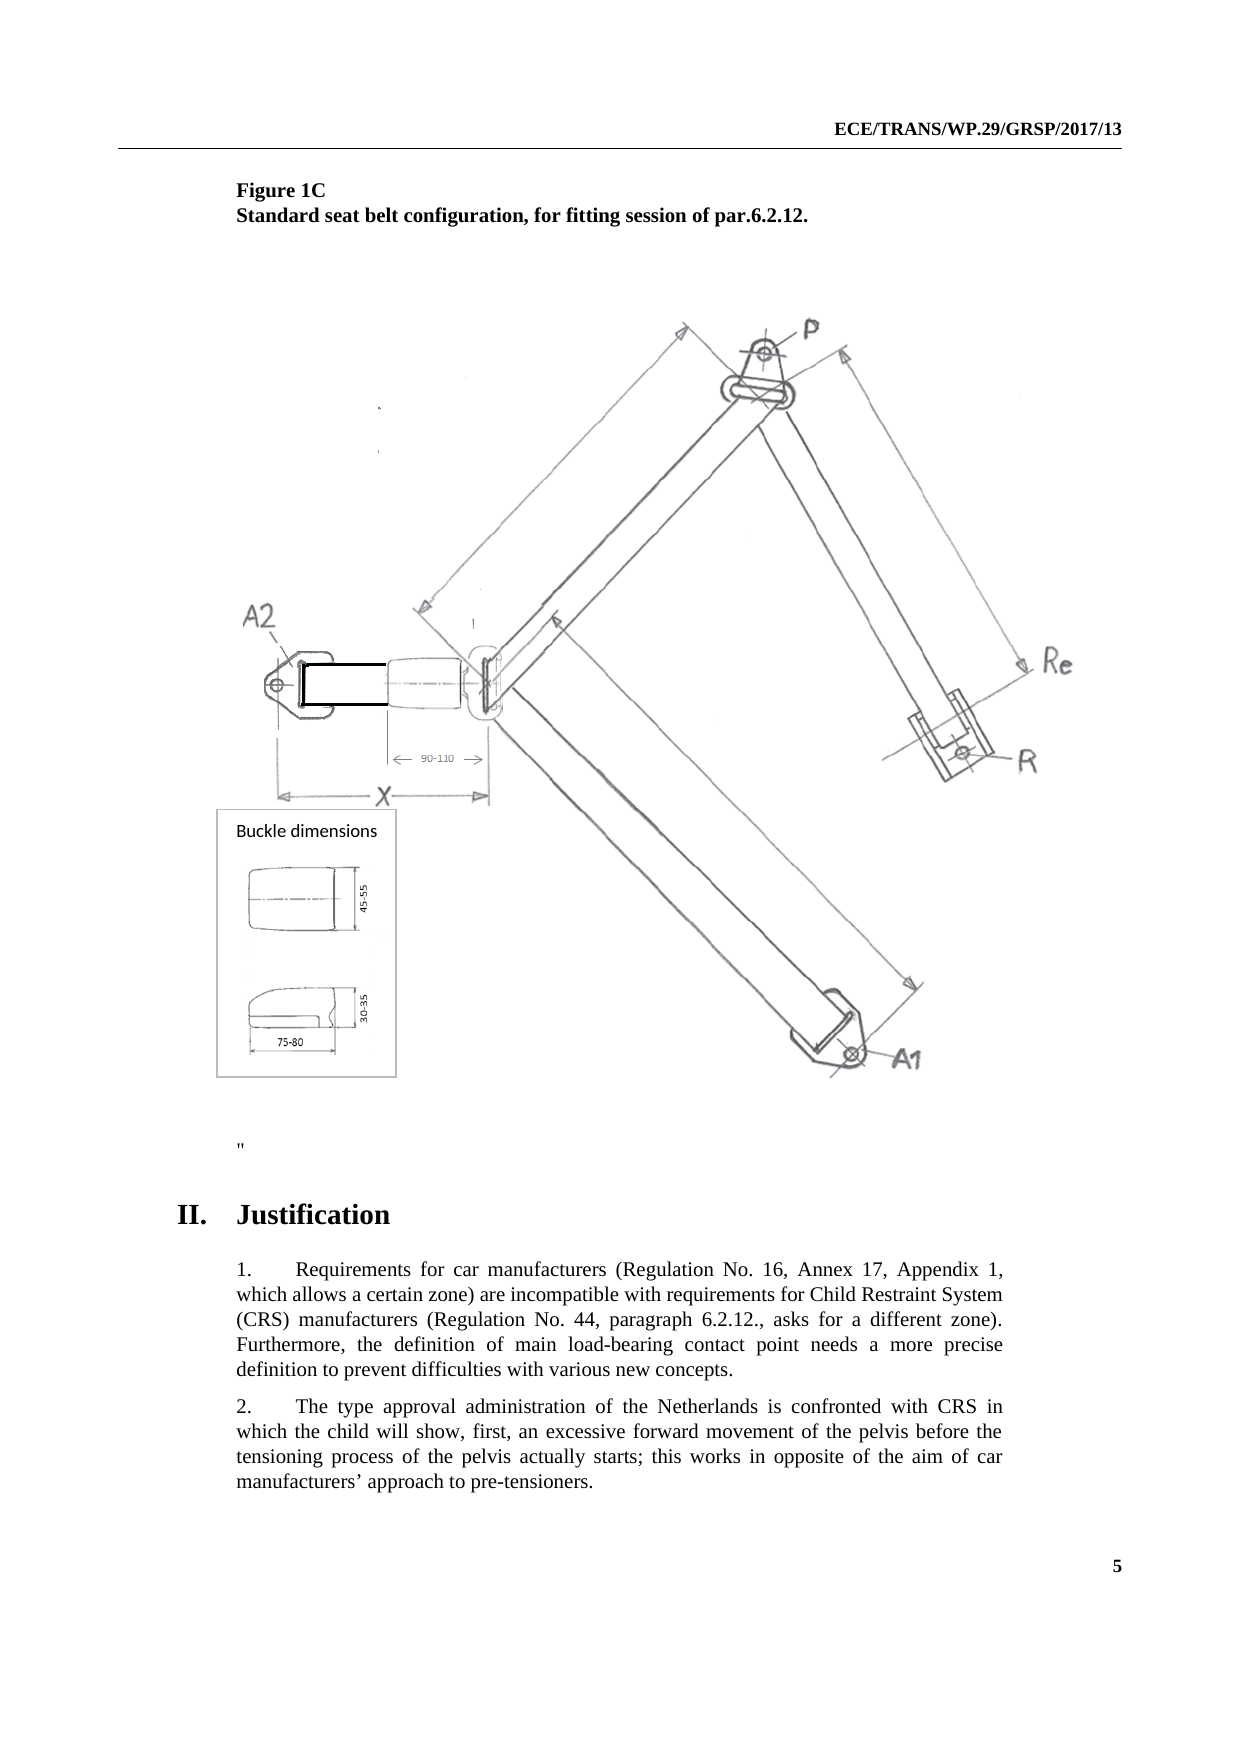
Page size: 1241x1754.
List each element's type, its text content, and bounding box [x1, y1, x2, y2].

text " [236, 1137, 1004, 1162]
picture [236, 313, 1081, 1088]
text Figure 1C Standard seat belt configuration, for fitting session of par.6.2.12. [236, 177, 1004, 227]
list The type approval administration of the Netherlands is confronted with CRS in which the child will show, first, an excessive forward movement of the pelvis before the tensioning process of the pelvis actually starts; this works in opposite of the aim of car manufacturers’ approach to pre-tensioners. [236, 1393, 1004, 1493]
picture [236, 810, 395, 1076]
text II. Justification [118, 1200, 1004, 1231]
list Requirements for car manufacturers (Regulation No. 16, Annex 17, Appendix 1, which allows a certain zone) are incompatible with requirements for Child Restraint System (CRS) manufacturers (Regulation No. 44, paragraph 6.2.12., asks for a different zone). Furthermore, the definition of main load-bearing contact point needs a more precise definition to prevent difficulties with various new concepts. [236, 1256, 1004, 1381]
